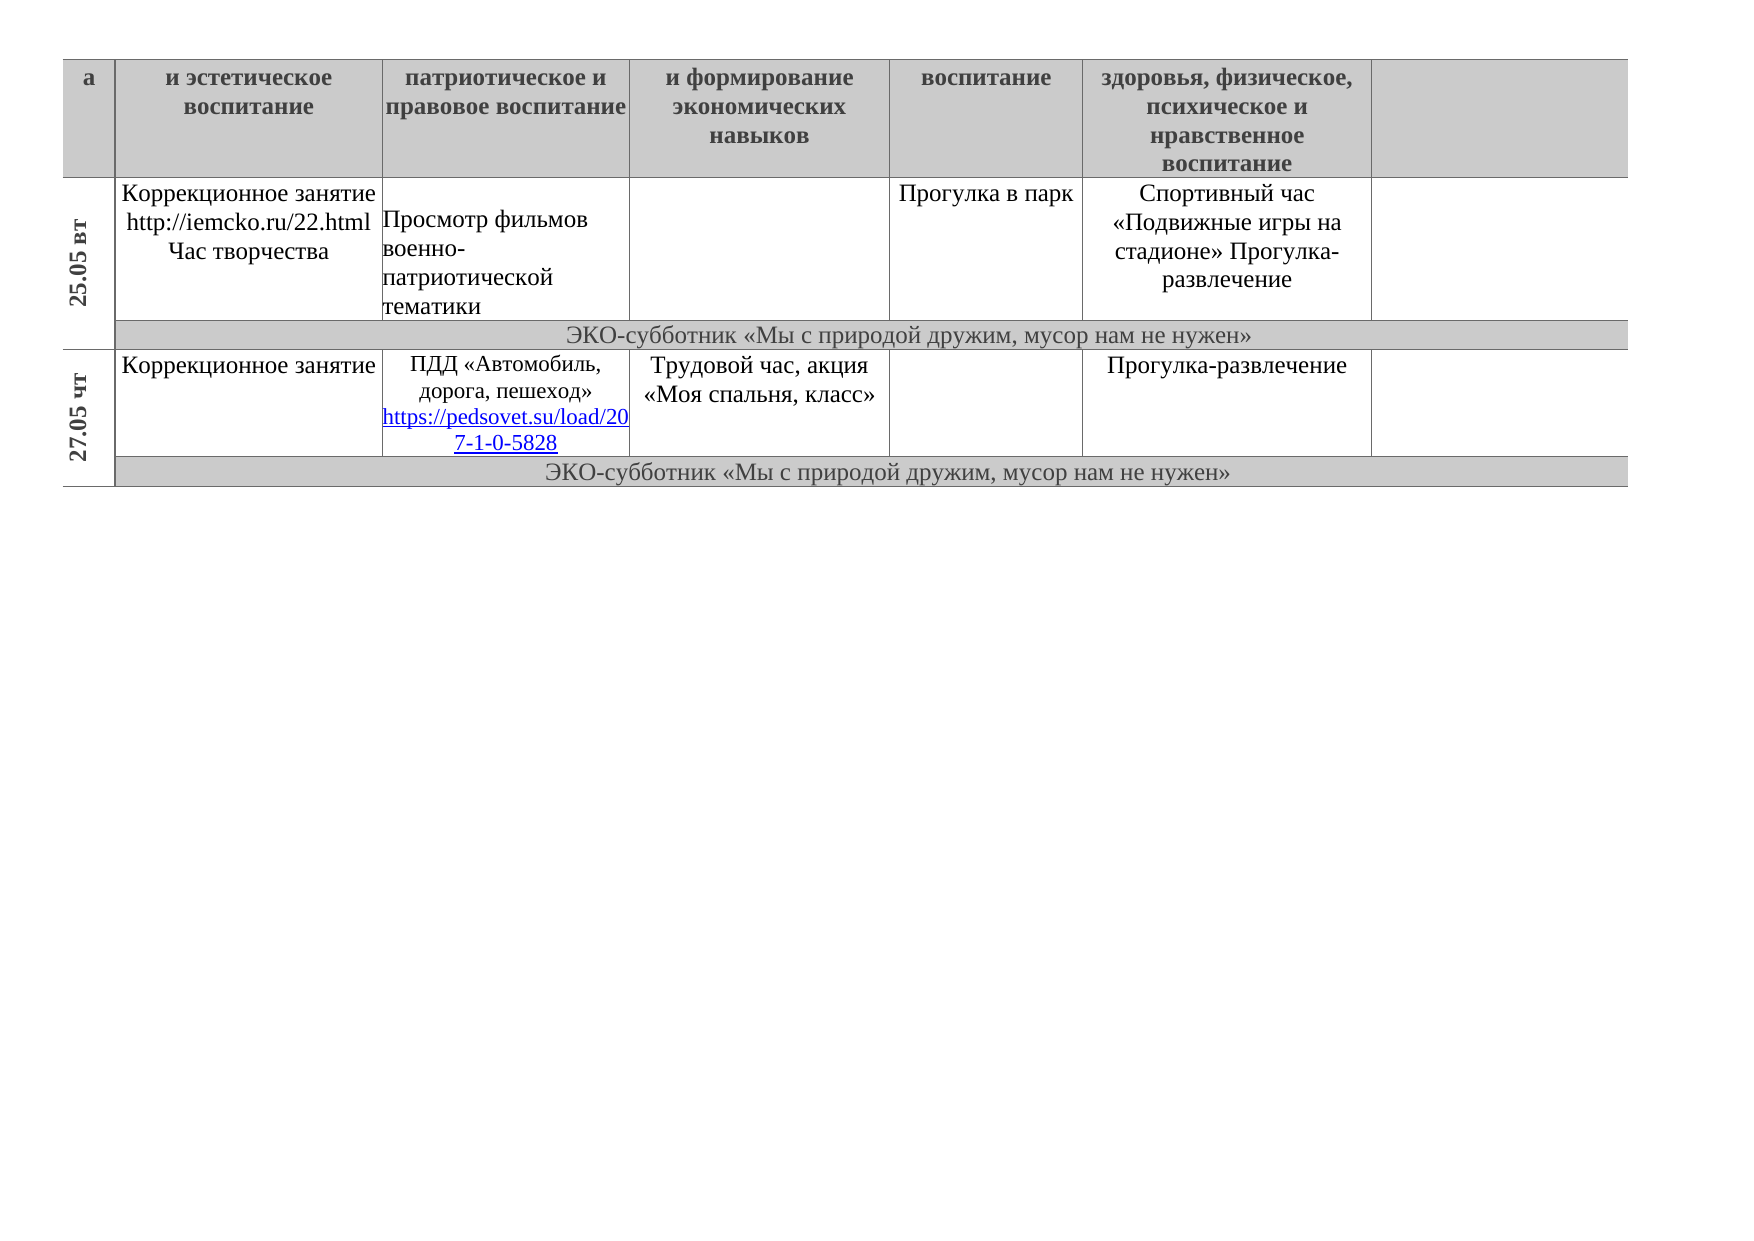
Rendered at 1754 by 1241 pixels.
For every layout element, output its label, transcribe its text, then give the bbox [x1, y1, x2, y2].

table_cell ПДД «Автомобиль, дорога, пешеход» https://pedsovet.su/load/207-1-0-5828 [383, 427, 629, 456]
table_cell 27.05 чт [63, 350, 114, 486]
table_cell ЭКО-субботник «Мы с природой дружим, мусор нам не нужен» [116, 321, 1628, 349]
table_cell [890, 60, 1082, 177]
table_cell [890, 350, 1082, 456]
table_cell Спортивный час «Подвижные игры на стадионе» Прогулка-развлечение [1083, 178, 1371, 319]
table_cell Семейное воспитание [1372, 60, 1628, 177]
table_cell Коррекционное занятие [116, 350, 382, 456]
table_cell [630, 178, 889, 319]
table_cell Прогулка в парк [890, 178, 1082, 319]
table_cell Коррекционное занятие http://iemcko.ru/22.html Час творчества [116, 178, 382, 319]
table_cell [383, 60, 629, 177]
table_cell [116, 60, 382, 177]
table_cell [1083, 60, 1371, 177]
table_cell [630, 60, 889, 177]
table_cell ЭКО-субботник «Мы с природой дружим, мусор нам не нужен» [116, 457, 1628, 486]
table_cell ПДД «Автомобиль, дорога, пешеход» https://pedsovet.su/load/207-1-0-5828 [383, 350, 629, 426]
table_cell [1372, 350, 1628, 456]
table_cell Просмотр фильмов военно-патриотической тематики [383, 178, 629, 319]
table_cell 25.05 вт [63, 178, 114, 349]
table_cell Трудовой час, акция «Моя спальня, класс» [630, 350, 889, 456]
table_cell Прогулка-развлечение [1083, 350, 1371, 456]
table_cell [1372, 178, 1628, 319]
